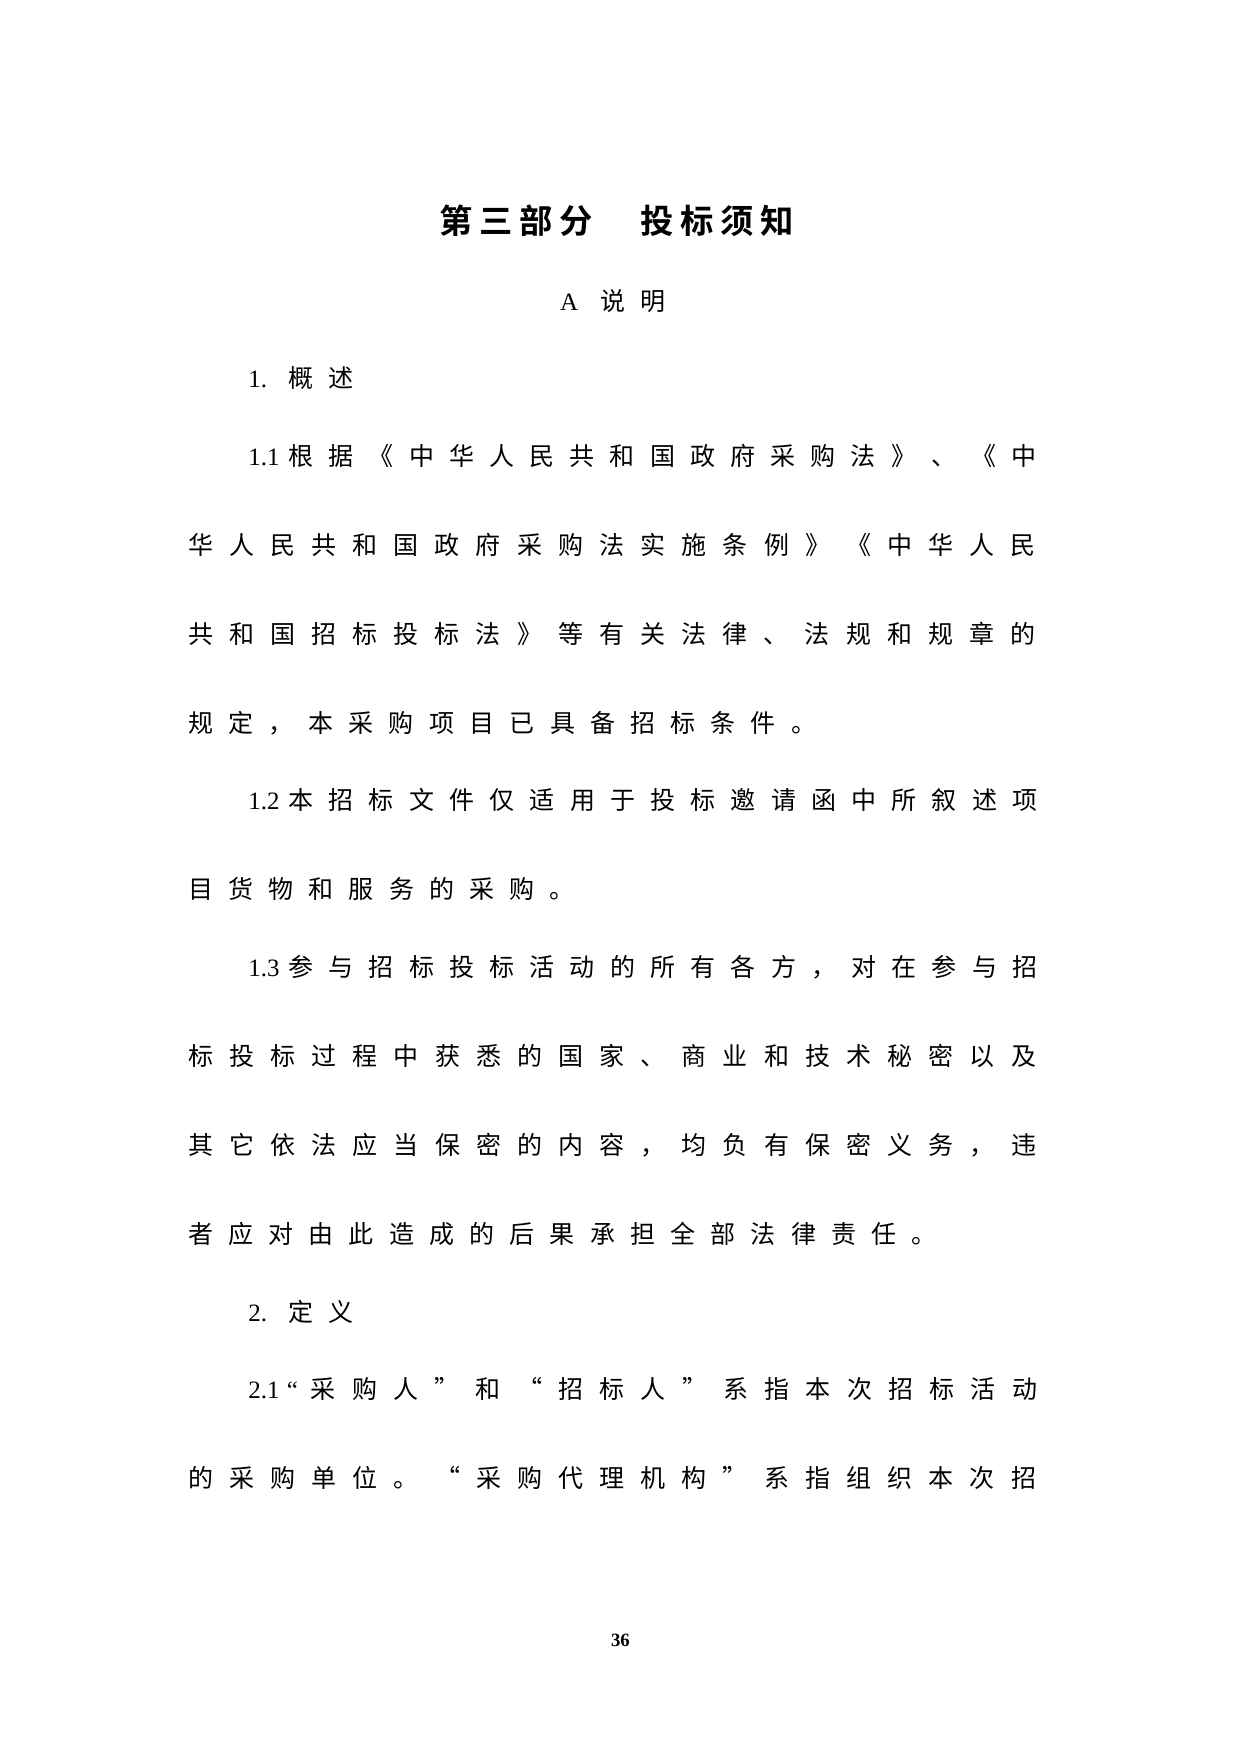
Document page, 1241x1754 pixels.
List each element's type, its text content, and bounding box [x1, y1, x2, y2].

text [188, 1358, 1052, 1506]
text 2. 定义 [188, 1280, 1052, 1340]
subtitle 第三部分 投标须知 [188, 189, 1052, 249]
text 1.2 本招标文件仅适用于投标邀请函中所叙述项目货物和服务的采购。 [188, 769, 1052, 918]
text 1.3 参与招标投标活动的所有各方，对在参与招标投标过程中获悉的国家、商业和技术秘密以及其它依法应当保密的内容，均负有保密义务，违者应对由此造成的后果承担全部法律责任。 [188, 936, 1052, 1262]
text 1. 概述 [188, 347, 1052, 406]
text 1.1 根据《中华人民共和国政府采购法》、《中华人民共和国政府采购法实施条例》《中华人民共和国招标投标法》等有关法律、法规和规章的规定，本采购项目已具备招标条件。 [188, 424, 1052, 751]
text A 说明 [188, 269, 1052, 329]
